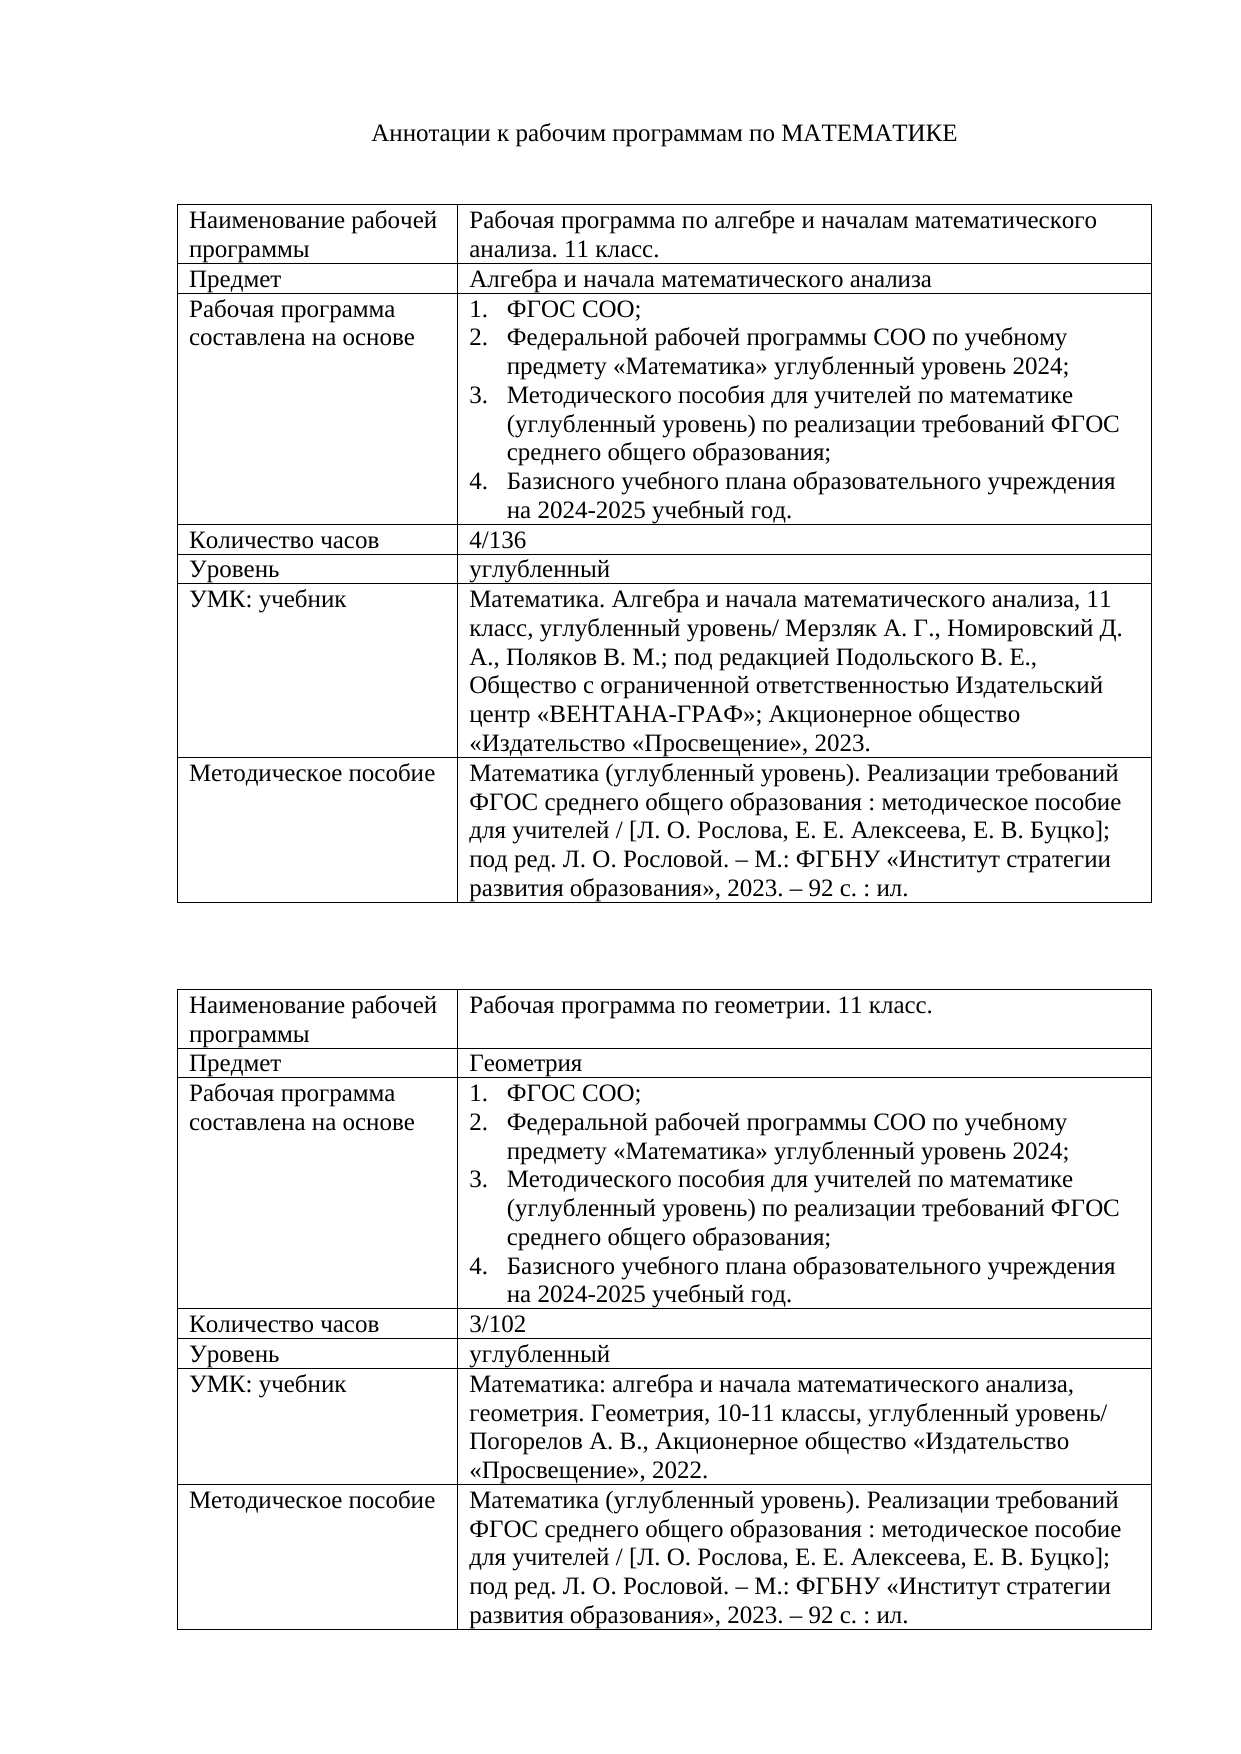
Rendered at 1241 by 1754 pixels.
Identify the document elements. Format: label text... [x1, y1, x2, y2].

table_cell Количество часов [178, 525, 457, 553]
table_cell Математика (углубленный уровень). Реализации требований ФГОС среднего общего образования : методическое пособие для учителей / [Л. О. Рослова, Е. Е. Алексеева, Е. В. Буцко]; под ред. Л. О. Рословой. – М.: ФГБНУ «Институт стратегии развития образования», 2023. – 92 с. : ил. [458, 1485, 1151, 1629]
table_cell Уровень [178, 555, 457, 583]
table_cell Математика: алгебра и начала математического анализа, геометрия. Геометрия, 10-11 классы, углубленный уровень/ Погорелов А. В., Акционерное общество «Издательство «Просвещение», 2022. [458, 1369, 1151, 1484]
table_cell углубленный [458, 1339, 1151, 1368]
text Аннотации к рабочим программам по МАТЕМАТИКЕ [177, 118, 1152, 147]
table_header Рабочая программа по алгебре и началам математического анализа. 11 класс. [458, 205, 1151, 263]
table_header Рабочая программа по геометрии. 11 класс. [458, 990, 1151, 1047]
table_cell углубленный [458, 555, 1151, 583]
table_cell Математика (углубленный уровень). Реализации требований ФГОС среднего общего образования : методическое пособие для учителей / [Л. О. Рослова, Е. Е. Алексеева, Е. В. Буцко]; под ред. Л. О. Рословой. – М.: ФГБНУ «Институт стратегии развития образования», 2023. – 92 с. : ил. [458, 758, 1151, 902]
table_header Наименование рабочей программы [178, 205, 457, 263]
table_cell 3/102 [458, 1309, 1151, 1338]
table_cell 4/136 [458, 525, 1151, 553]
table_cell Предмет [178, 1049, 457, 1077]
table_cell УМК: учебник [178, 1369, 457, 1484]
table_cell Рабочая программа составлена на основе [178, 1078, 457, 1308]
table_cell Уровень [178, 1339, 457, 1368]
table_cell Рабочая программа составлена на основе [178, 294, 457, 524]
table_cell УМК: учебник [178, 584, 457, 757]
table_cell Методическое пособие [178, 758, 457, 902]
table_cell Предмет [178, 264, 457, 293]
table_cell Геометрия [458, 1049, 1151, 1077]
table_cell Количество часов [178, 1309, 457, 1338]
table_cell Математика. Алгебра и начала математического анализа, 11 класс, углубленный уровень/ Мерзляк А. Г., Номировский Д. А., Поляков В. М.; под редакцией Подольского В. Е., Общество с ограниченной ответственностью Издательский центр «ВЕНТАНА-ГРАФ»; Акционерное общество «Издательство «Просвещение», 2023. [458, 584, 1151, 757]
table_cell Методическое пособие [178, 1485, 457, 1629]
table_cell Алгебра и начала математического анализа [458, 264, 1151, 293]
table_header Наименование рабочей программы [178, 990, 457, 1047]
